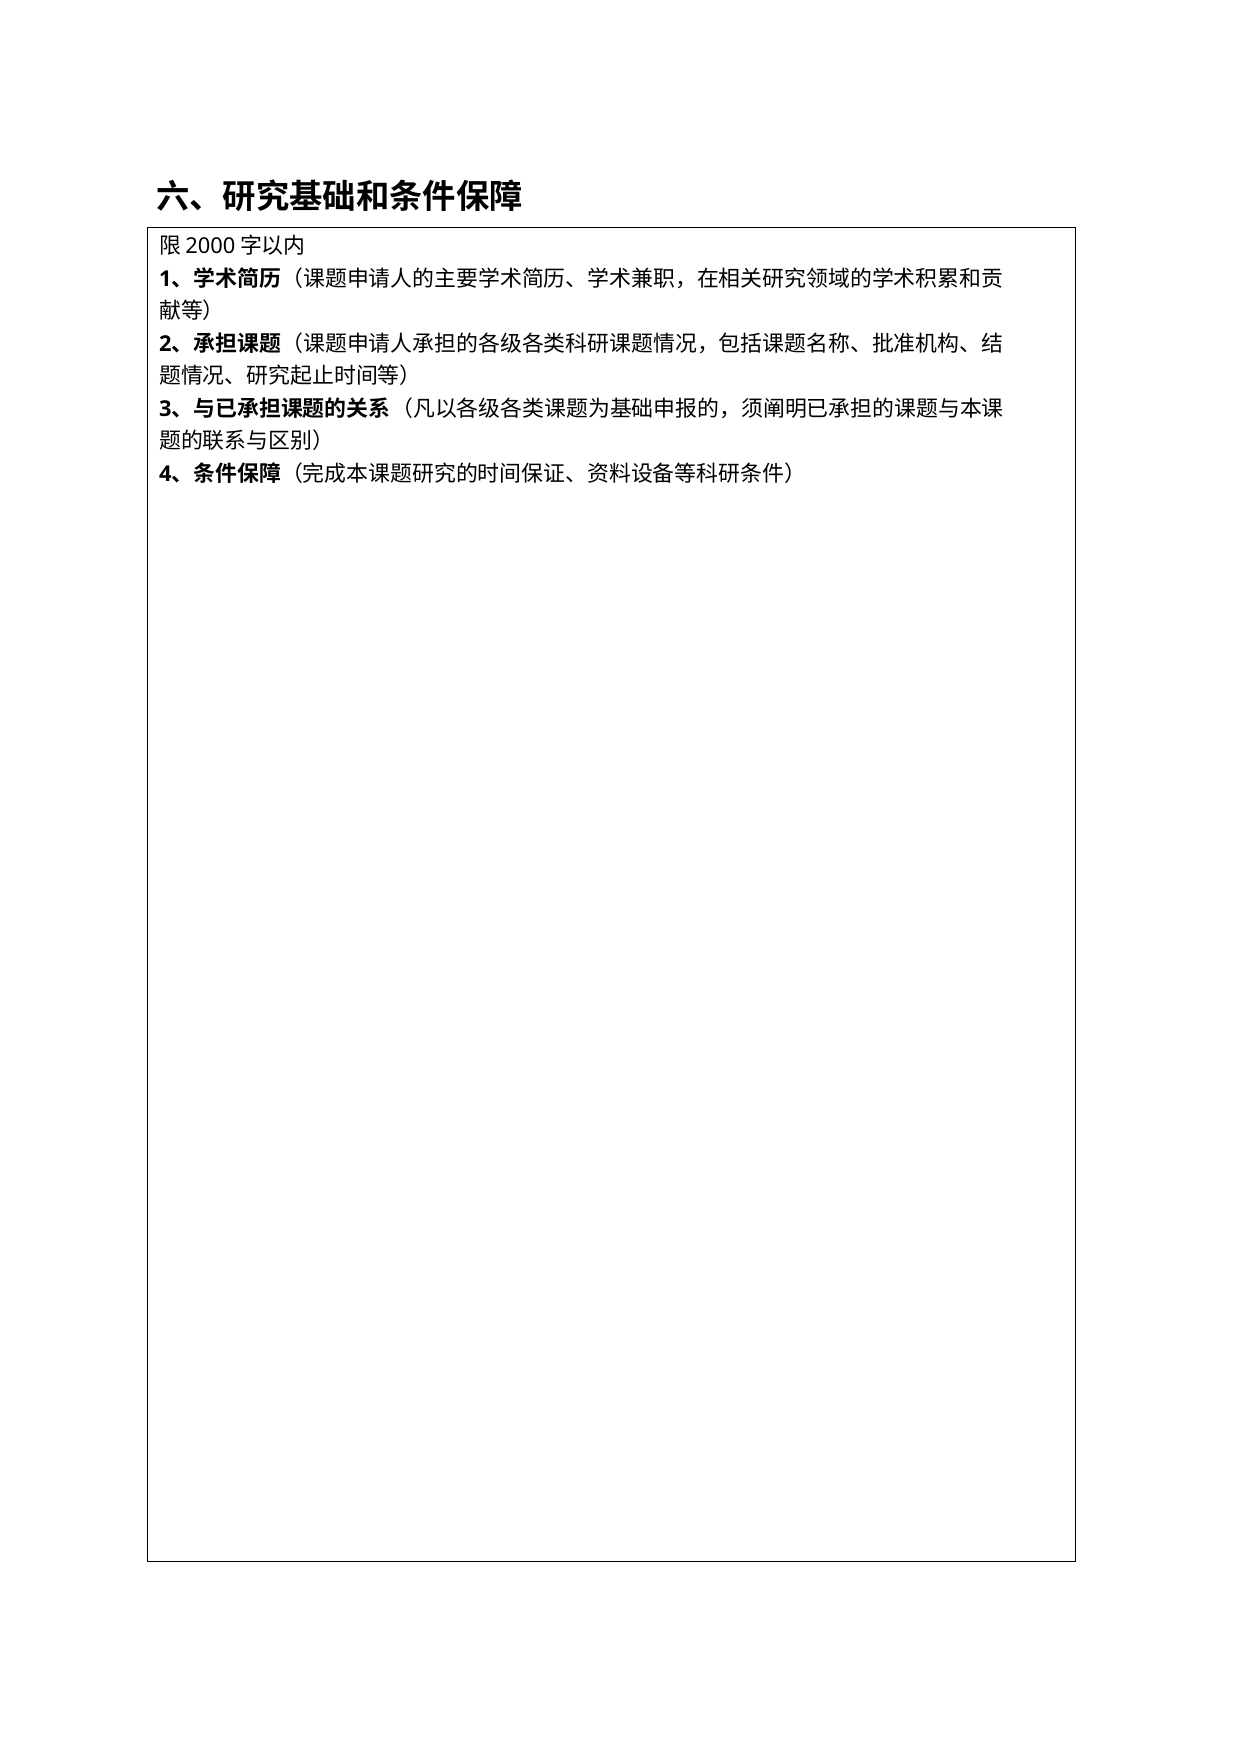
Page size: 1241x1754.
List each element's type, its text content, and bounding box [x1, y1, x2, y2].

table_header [148, 228, 1075, 1561]
text 六、研究基础和条件保障 [148, 162, 1092, 227]
